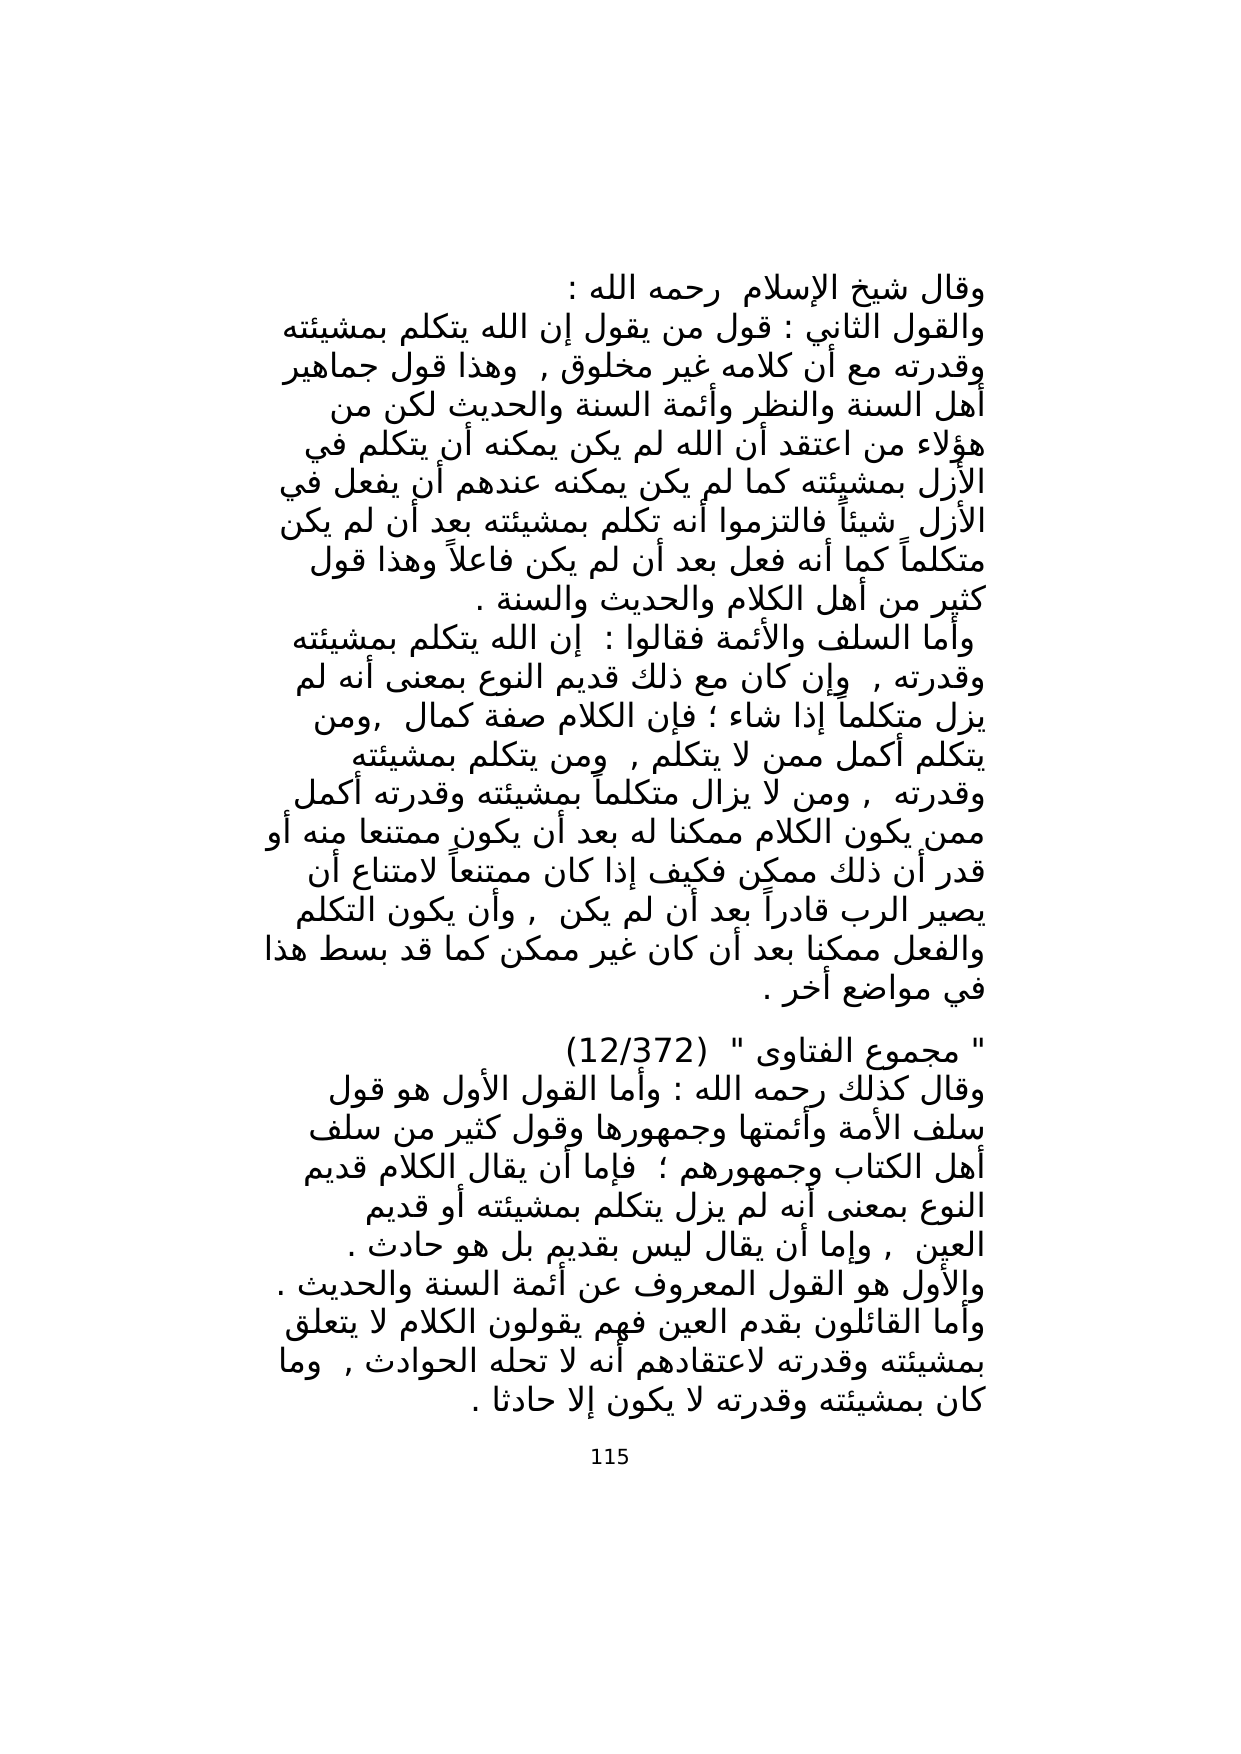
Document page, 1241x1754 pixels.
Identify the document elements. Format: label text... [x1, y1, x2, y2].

text وأما السلف والأئمة فقالوا : إن الله يتكلم بمشيئته وقدرته , وإن كان مع ذلك قديم النوع بمعنى أنه لم يزل متكلماً إذا شاء ؛ فإن الكلام صفة كمال ,ومن يتكلم أكمل ممن لا يتكلم , ومن يتكلم بمشيئته وقدرته , ومن لا يزال متكلماً بمشيئته وقدرته أكمل ممن يكون الكلام ممكنا له بعد أن يكون ممتنعا منه أو قدر أن ذلك ممكن فكيف إذا كان ممتنعاً لامتناع أن يصير الرب قادراً بعد أن لم يكن , وأن يكون التكلم والفعل ممكنا بعد أن كان غير ممكن كما قد بسط هذا في مواضع أخر . [254, 618, 986, 1007]
text وقال كذلك رحمه الله : وأما القول الأول هو قول سلف الأمة وأئمتها وجمهورها وقول كثير من سلف أهل الكتاب وجمهورهم ؛ فإما أن يقال الكلام قديم النوع بمعنى أنه لم يزل يتكلم بمشيئته أو قديم العين , وإما أن يقال ليس بقديم بل هو حادث . [254, 1070, 986, 1264]
text وقال شيخ الإسلام رحمه الله : [254, 269, 986, 308]
text والقول الثاني : قول من يقول إن الله يتكلم بمشيئته وقدرته مع أن كلامه غير مخلوق , وهذا قول جماهير أهل السنة والنظر وأئمة السنة والحديث لكن من هؤلاء من اعتقد أن الله لم يكن يمكنه أن يتكلم في الأزل بمشيئته كما لم يكن يمكنه عندهم أن يفعل في الأزل شيئاً فالتزموا أنه تكلم بمشيئته بعد أن لم يكن متكلماً كما أنه فعل بعد أن لم يكن فاعلاً وهذا قول كثير من أهل الكلام والحديث والسنة . [254, 308, 986, 618]
text وأما القائلون بقدم العين فهم يقولون الكلام لا يتعلق بمشيئته وقدرته لاعتقادهم أنه لا تحله الحوادث , وما كان بمشيئته وقدرته لا يكون إلا حادثا . [254, 1303, 986, 1419]
text والأول هو القول المعروف عن أئمة السنة والحديث . [254, 1264, 986, 1303]
text " مجموع الفتاوى " (12/372) [254, 1007, 986, 1070]
